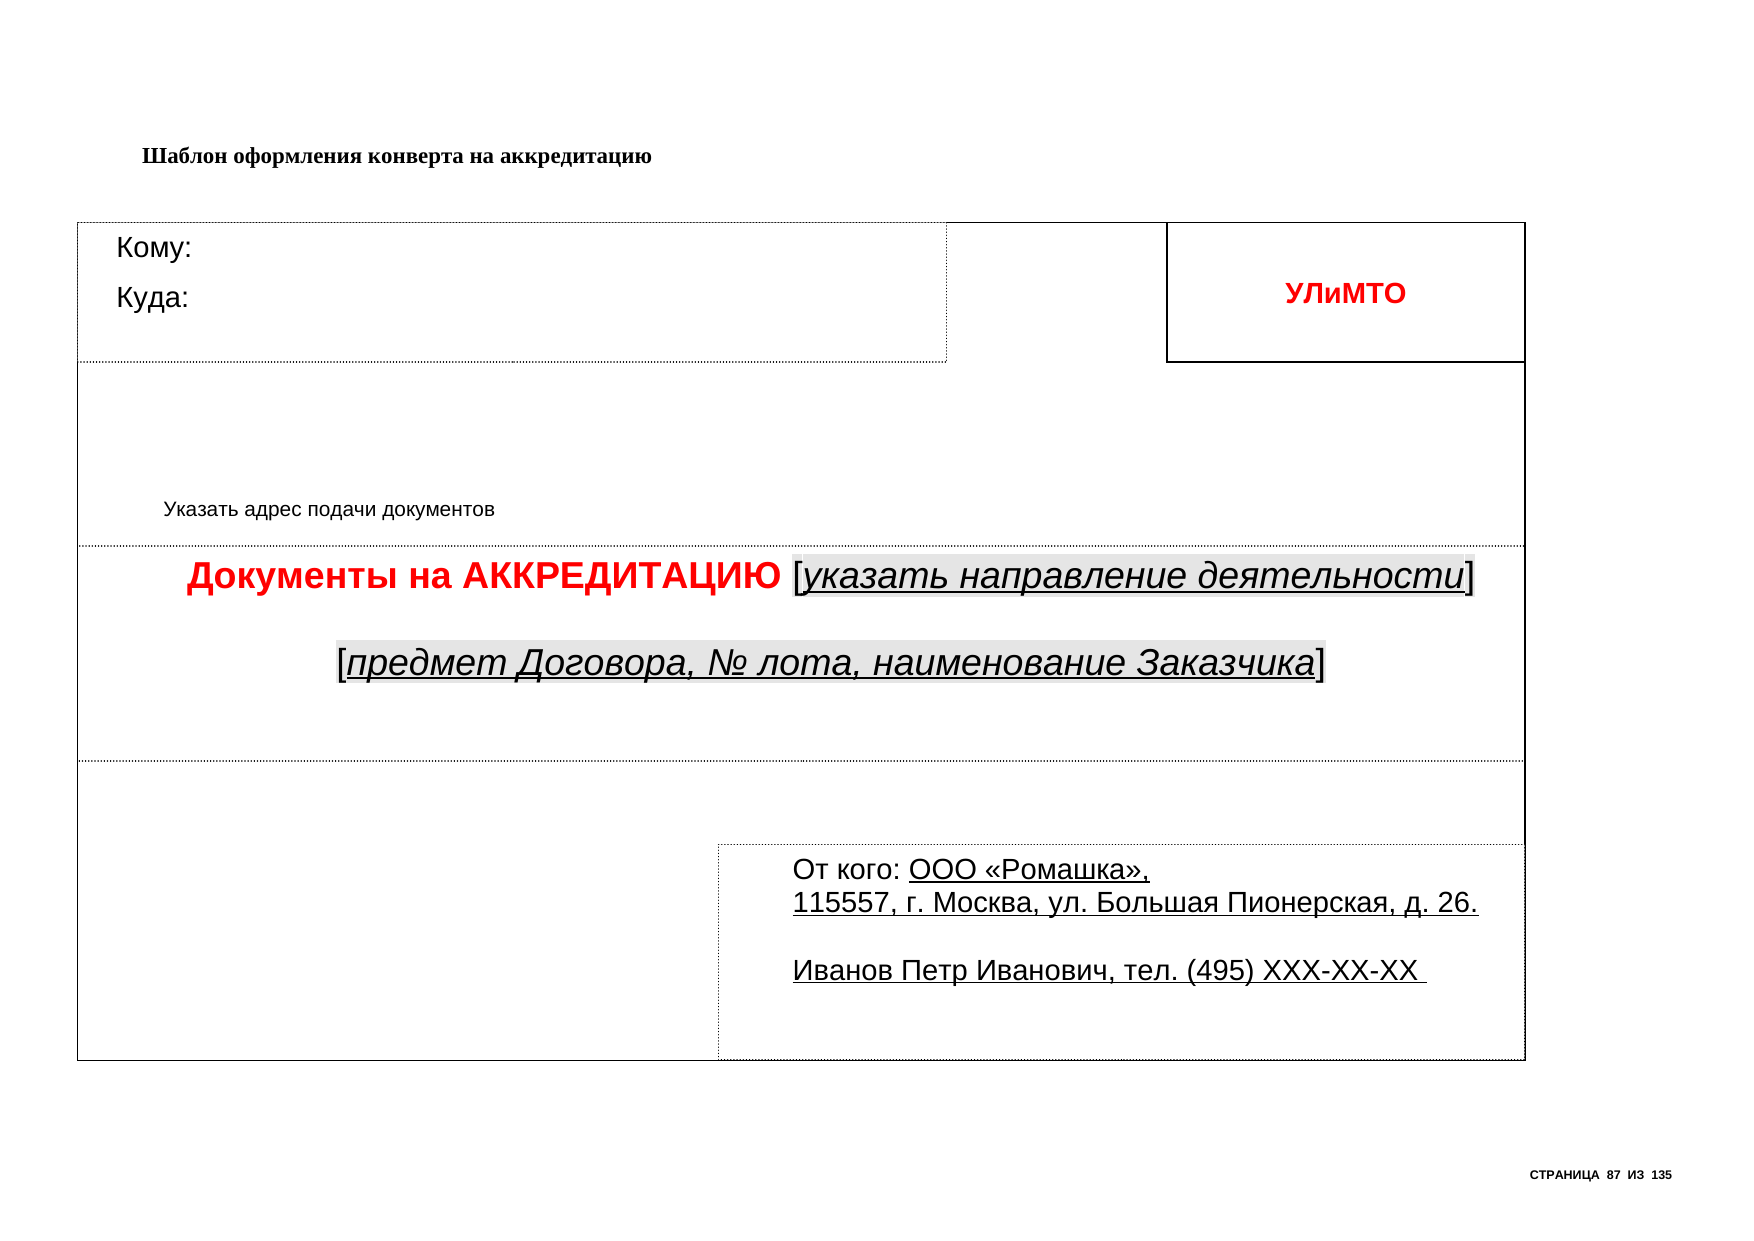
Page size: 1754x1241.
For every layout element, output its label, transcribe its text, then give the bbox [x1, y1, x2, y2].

text Шаблон оформления конверта на аккредитацию [142, 142, 1695, 169]
